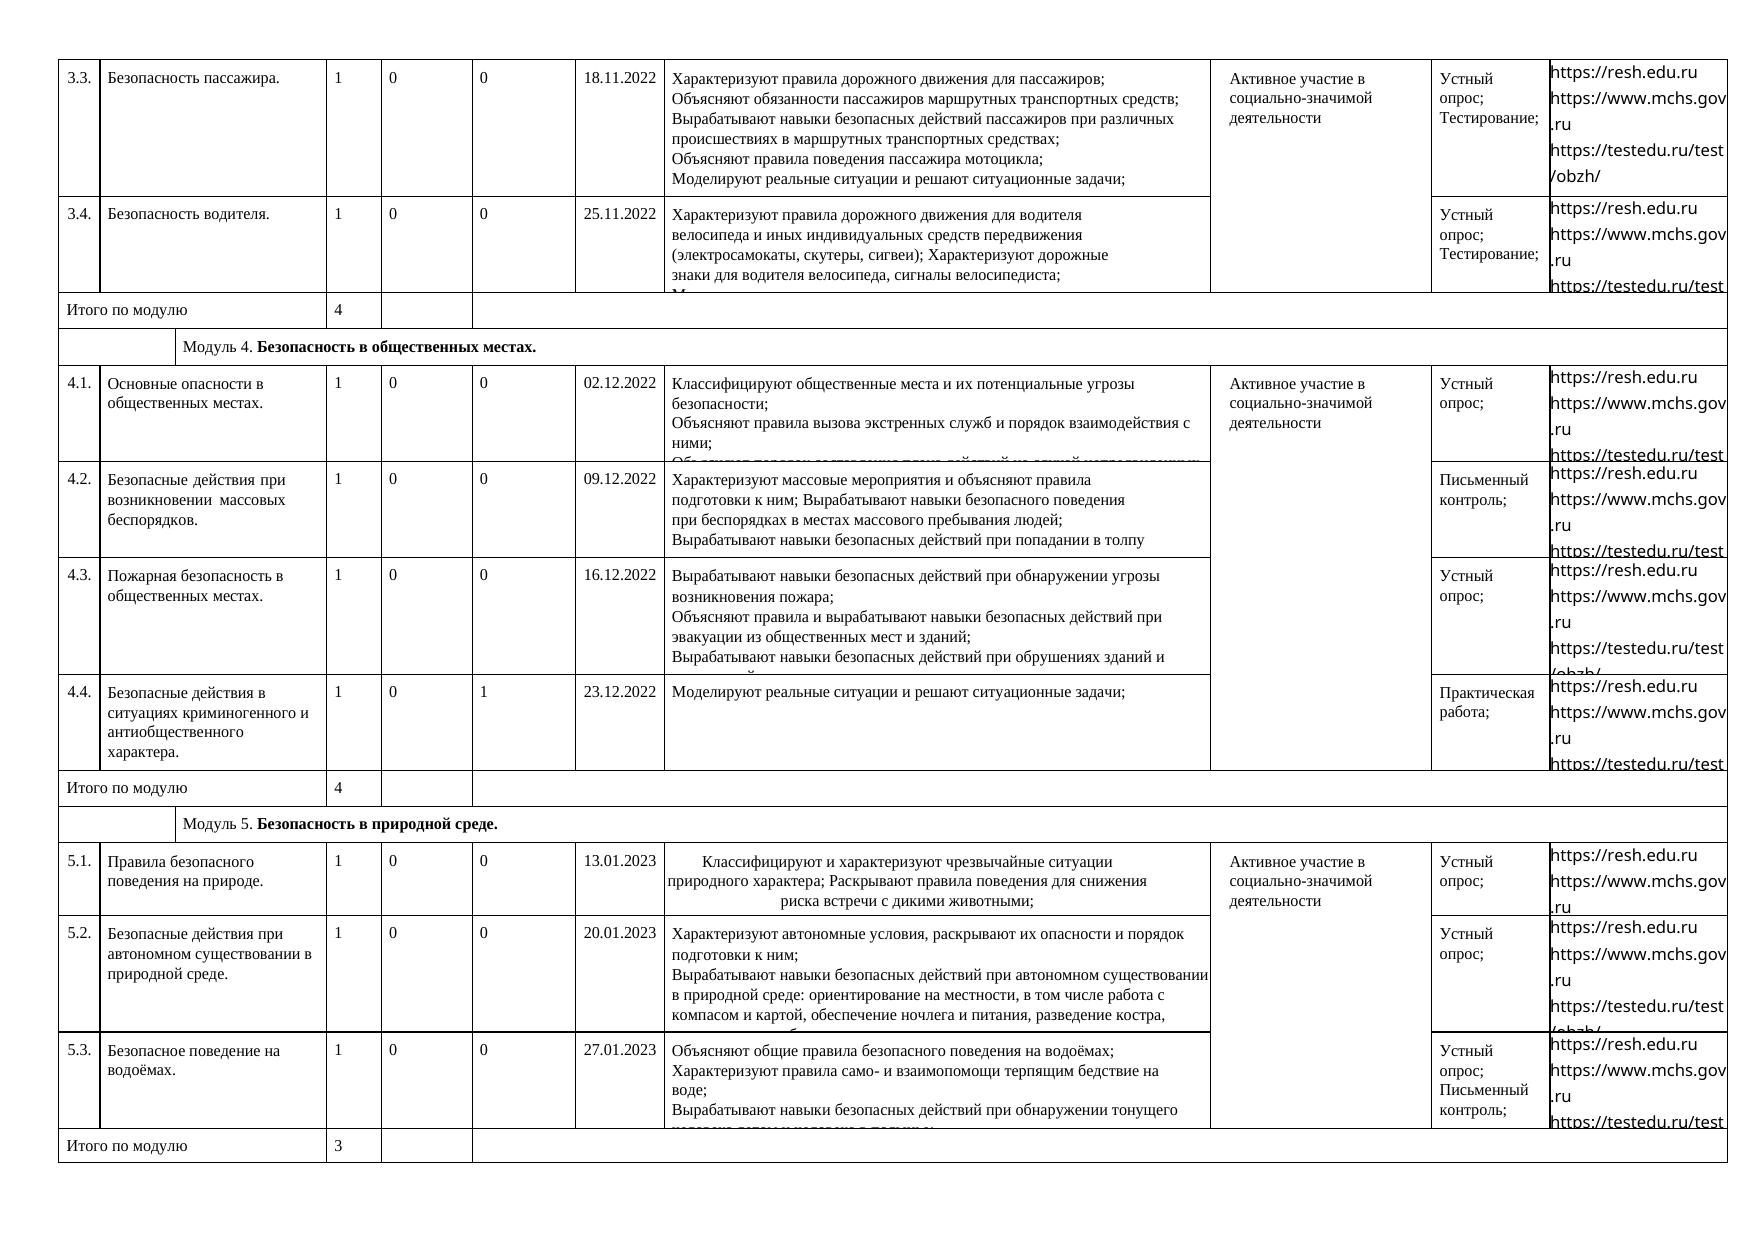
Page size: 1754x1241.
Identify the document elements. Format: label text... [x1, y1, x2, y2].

table_cell 1 [327, 366, 381, 461]
table_header Характеризуют правила дорожного движения для пассажиров; Объясняют обязанности пассажиров маршрутных транспортных средств; Вырабатывают навыки безопасных действий пассажиров при различных происшествиях в маршрутных транспортных средствах; Объясняют правила поведения пассажира мотоцикла; Моделируют реальные ситуации и решают ситуационные задачи; [665, 60, 1210, 196]
table_cell 4 [327, 293, 381, 328]
table_cell 3 [327, 1129, 381, 1162]
table_cell Устный опрос; [1432, 366, 1549, 461]
table_cell 13.01.2023 [576, 843, 664, 915]
table_cell Безопасные действия в ситуациях криминогенного и антиобщественного характера. [101, 675, 326, 770]
table_cell 25.11.2022 [576, 197, 664, 292]
table_cell 0 [382, 558, 472, 673]
table_cell 20.01.2023 [576, 916, 664, 1031]
table_cell 4.2. [59, 462, 99, 557]
table_cell https://resh.edu.ru https://www.mchs.gov.ru https://testedu.ru/test/obzh/ [1551, 462, 1727, 557]
table_cell Безопасное поведение на водоёмах. [101, 1033, 326, 1128]
table_header 0 [473, 60, 575, 196]
table_cell [382, 771, 472, 806]
table_cell 4.1. [59, 366, 99, 461]
table_cell Классифицируют и характеризуют чрезвычайные ситуации природного характера; Раскрывают правила поведения для снижения риска встречи с дикими животными; [665, 843, 1210, 915]
table_cell Устный опрос; [1432, 843, 1549, 915]
table_cell Безопасность водителя. [101, 197, 326, 292]
table_cell Характеризуют массовые мероприятия и объясняют правила подготовки к ним; Вырабатывают навыки безопасного поведения при беспорядках в местах массового пребывания людей; Вырабатывают навыки безопасных действий при попадании в толпу и давку; [665, 462, 1210, 557]
table_cell [59, 807, 175, 842]
table_cell Моделируют реальные ситуации и решают ситуационные задачи; [665, 675, 1210, 770]
table_cell Модуль 4. Безопасность в общественных местах. [176, 329, 1727, 364]
table_cell 5.1. [59, 843, 99, 915]
table_cell 0 [473, 843, 575, 915]
table_cell Классифицируют общественные места и их потенциальные угрозы безопасности; Объясняют правила вызова экстренных служб и порядок взаимодействия с ними; Объясняют порядок составления плана действий на случай непредвиденных обстоятельств; Моделируют реальные ситуации и решают ситуационные задачи; [665, 366, 1210, 461]
table_cell 0 [382, 916, 472, 1031]
table_header 1 [327, 60, 381, 196]
table_header Устный опрос; Тестирование; [1432, 60, 1549, 196]
table_cell 0 [473, 197, 575, 292]
table_cell Безопасные действия при автономном существовании в природной среде. [101, 916, 326, 1031]
table_cell 27.01.2023 [576, 1033, 664, 1128]
table_cell https://resh.edu.ru https://www.mchs.gov.ru https://testedu.ru/test/obzh/ [1551, 843, 1727, 915]
table_cell Устный опрос; Тестирование; [1432, 197, 1549, 292]
table_cell 0 [473, 558, 575, 673]
table_cell 0 [382, 843, 472, 915]
table_cell 16.12.2022 [576, 558, 664, 673]
table_cell 4.4. [59, 675, 99, 770]
table_cell Устный опрос; [1432, 916, 1549, 1031]
table_cell [382, 1129, 472, 1162]
table_header Безопасность пассажира. [101, 60, 326, 196]
table_cell Устный опрос; [1432, 558, 1549, 673]
table_cell [473, 1129, 1727, 1162]
table_cell https://resh.edu.ru https://www.mchs.gov.ru https://testedu.ru/test/obzh/ [1551, 675, 1727, 770]
table_cell Характеризуют автономные условия, раскрывают их опасности и порядок подготовки к ним; Вырабатывают навыки безопасных действий при автономном существовании в природной среде: ориентирование на местности, в том числе работа с компасом и картой, обеспечение ночлега и питания, разведение костра, подача сигналов бедствия; [665, 916, 1210, 1031]
table_cell Характеризуют правила дорожного движения для водителя велосипеда и иных индивидуальных средств передвижения (электросамокаты, скутеры, сигвеи); Характеризуют дорожные знаки для водителя велосипеда, сигналы велосипедиста; Моделируют реальные ситуации и решают ситуационные задачи; [665, 197, 1210, 292]
table_cell https://resh.edu.ru https://www.mchs.gov.ru https://testedu.ru/test/obzh/ [1551, 366, 1727, 461]
table_cell 1 [327, 1033, 381, 1128]
table_cell 09.12.2022 [576, 462, 664, 557]
table_cell [382, 293, 472, 328]
table_cell Итого по модулю [59, 1129, 326, 1162]
table_cell 1 [327, 197, 381, 292]
table_cell https://resh.edu.ru https://www.mchs.gov.ru https://testedu.ru/test/obzh/ [1551, 558, 1727, 673]
table_header 18.11.2022 [576, 60, 664, 196]
table_cell Объясняют общие правила безопасного поведения на водоёмах; Характеризуют правила само- и взаимопомощи терпящим бедствие на воде; Вырабатывают навыки безопасных действий при обнаружении тонущего человека летом и человека в полынье; [665, 1033, 1210, 1128]
table_cell 0 [473, 1033, 575, 1128]
table_cell 5.2. [59, 916, 99, 1031]
table_cell Итого по модулю [59, 771, 326, 806]
table_cell https://resh.edu.ru https://www.mchs.gov.ru https://testedu.ru/test/obzh/ [1551, 1033, 1727, 1128]
table_cell https://resh.edu.ru https://www.mchs.gov.ru https://testedu.ru/test/obzh/ [1551, 916, 1727, 1031]
table_cell 0 [473, 366, 575, 461]
table_cell [473, 293, 1727, 328]
table_cell 0 [382, 197, 472, 292]
table_cell 02.12.2022 [576, 366, 664, 461]
table_cell Пожарная безопасность в общественных местах. [101, 558, 326, 673]
table_cell 1 [327, 843, 381, 915]
table_cell Устный опрос; Письменный контроль; [1432, 1033, 1549, 1128]
table_cell Основные опасности в общественных местах. [101, 366, 326, 461]
table_cell Вырабатывают навыки безопасных действий при обнаружении угрозы возникновения пожара; Объясняют правила и вырабатывают навыки безопасных действий при эвакуации из общественных мест и зданий; Вырабатывают навыки безопасных действий при обрушениях зданий и сооружений; [665, 558, 1210, 673]
table_cell 0 [382, 366, 472, 461]
table_cell 3.4. [59, 197, 99, 292]
table_cell Активное участие в социально-значимой деятельности [1211, 366, 1431, 770]
table_cell 0 [382, 462, 472, 557]
table_cell 23.12.2022 [576, 675, 664, 770]
table_cell Письменный контроль; [1432, 462, 1549, 557]
table_cell 1 [327, 675, 381, 770]
table_cell 4.3. [59, 558, 99, 673]
table_cell Безопасные действия при возникновении массовых беспорядков. [101, 462, 326, 557]
table_cell 1 [473, 675, 575, 770]
table_header 3.3. [59, 60, 99, 196]
table_cell Правила безопасного поведения на природе. [101, 843, 326, 915]
table_cell 1 [327, 558, 381, 673]
table_header 0 [382, 60, 472, 196]
table_cell 5.3. [59, 1033, 99, 1128]
table_cell Практическая работа; [1432, 675, 1549, 770]
table_cell Итого по модулю [59, 293, 326, 328]
table_cell [473, 771, 1727, 806]
table_cell https://resh.edu.ru https://www.mchs.gov.ru https://testedu.ru/test/obzh/ [1551, 197, 1727, 292]
table_header https://resh.edu.ru https://www.mchs.gov.ru https://testedu.ru/test/obzh/ [1551, 60, 1727, 196]
table_header Активное участие в социально-значимой деятельности [1211, 60, 1431, 292]
table_cell Модуль 5. Безопасность в природной среде. [176, 807, 1727, 842]
table_cell 4 [327, 771, 381, 806]
table_cell Активное участие в социально-значимой деятельности [1211, 843, 1431, 1128]
table_cell 0 [473, 916, 575, 1031]
table_cell 0 [382, 675, 472, 770]
table_cell 1 [327, 916, 381, 1031]
table_cell 0 [382, 1033, 472, 1128]
table_cell 0 [473, 462, 575, 557]
table_cell [59, 329, 175, 364]
table_cell 1 [327, 462, 381, 557]
